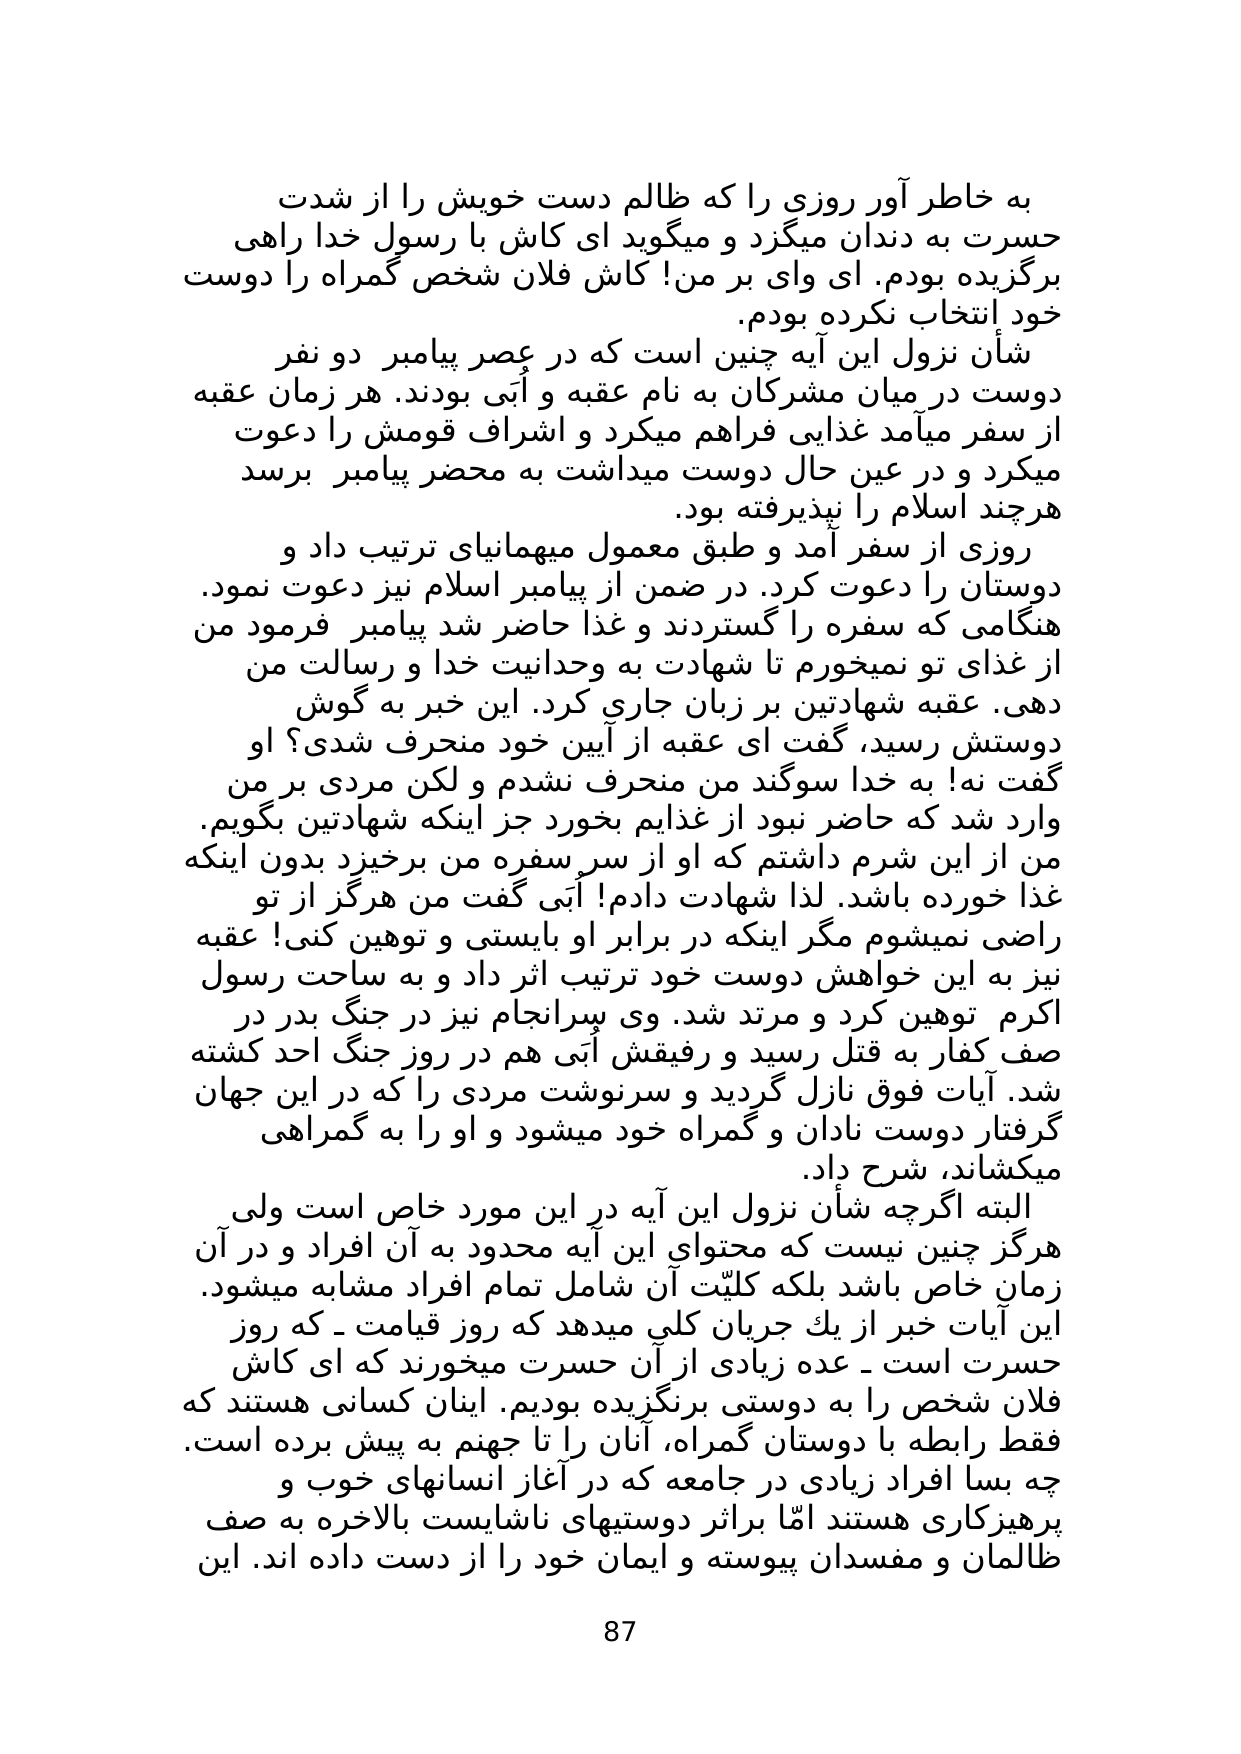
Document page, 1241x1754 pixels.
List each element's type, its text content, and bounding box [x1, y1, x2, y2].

text روزی از سفر آمد و طبق معمول ميهمانیای ترتيب داد و دوستان را دعوت كرد. در ضمن از پيامبر اسلام نيز دعوت نمود. هنگامی كه سفره را گستردند و غذا حاضر شد پيامبر فرمود من از غذای تو نمیخورم تا شهادت به وحدانيت خدا و رسالت من دهی. عقبه شهادتين بر زبان جاری كرد. اين خبر به گوش دوستش رسيد، گفت ای عقبه از آيين خود منحرف شدی؟ او گفت نه! به خدا سوگند من منحرف نشدم و لكن مردی بر من وارد شد كه حاضر نبود از غذايم بخورد جز اينكه شهادتين بگويم. من از اين شرم داشتم كه او از سر سفره من برخيزد بدون اينكه غذا خورده باشد. لذا شهادت دادم! اُبَی گفت من هرگز از تو راضی نمیشوم مگر اينكه در برابر او بايستی و توهين كنی! عقبه نيز به اين خواهش دوست خود ترتيب اثر داد و به ساحت رسول اكرم توهين كرد و مرتد شد. وی سرانجام نيز در جنگ بدر در صف كفار به قتل رسيد و رفيقش اُبَی هم در روز جنگ احد كشته شد. آيات فوق نازل گرديد و سرنوشت مردی را كه در اين جهان گرفتار دوست نادان و گمراه خود میشود و او را به گمراهی میكشاند، شرح داد. [177, 527, 1063, 1187]
text شأن نزول اين آيه چنين است كه در عصر پيامبر دو نفر دوست در ميان مشركان به نام عقبه و اُبَی بودند. هر زمان عقبه از سفر میآمد غذايی فراهم میكرد و اشراف قومش را دعوت میكرد و در عين حال دوست میداشت به محضر پيامبر برسد هرچند اسلام را نپذيرفته بود. [177, 333, 1063, 527]
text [177, 1187, 1063, 1576]
text به خاطر آور روزی را كه ظالم دست خويش را از شدت حسرت به دندان میگزد و میگويد ای كاش با رسول خدا راهی برگزيده بودم. ای وای بر من! كاش فلان شخص گمراه را دوست خود انتخاب نكرده بودم. [177, 177, 1063, 333]
